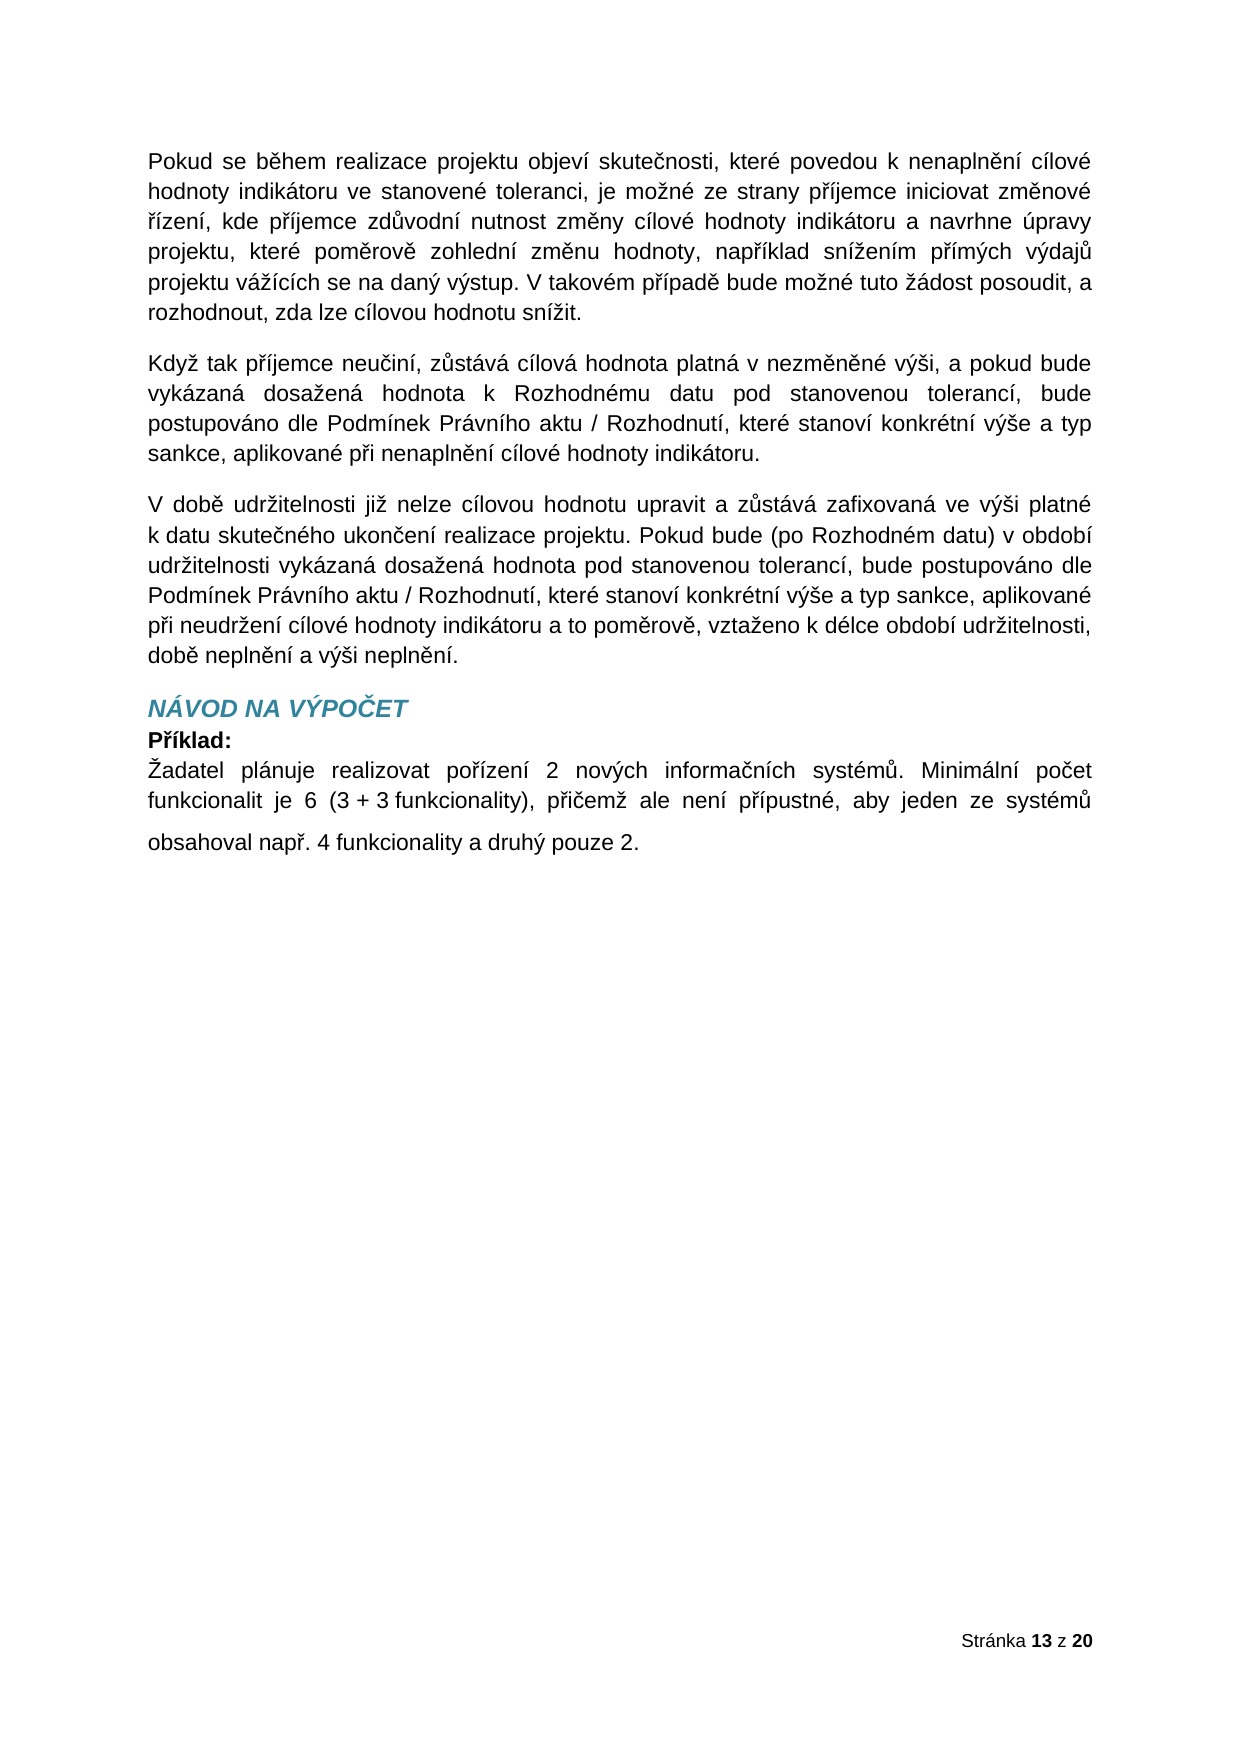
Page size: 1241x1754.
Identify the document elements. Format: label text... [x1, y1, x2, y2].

text Příklad: [148, 727, 1092, 753]
text Pokud se během realizace projektu objeví skutečnosti, které povedou k nenaplnění cílové hodnoty indikátoru ve stanovené toleranci, je možné ze strany příjemce iniciovat změnové řízení, kde příjemce zdůvodní nutnost změny cílové hodnoty indikátoru a navrhne úpravy projektu, které poměrově zohlední změnu hodnoty, například snížením přímých výdajů projektu vážících se na daný výstup. V takovém případě bude možné tuto žádost posoudit, a rozhodnout, zda lze cílovou hodnotu snížit. [148, 148, 1092, 325]
text Když tak příjemce neučiní, zůstává cílová hodnota platná v nezměněné výši, a pokud bude vykázaná dosažená hodnota k Rozhodnému datu pod stanovenou tolerancí, bude postupováno dle Podmínek Právního aktu / Rozhodnutí, které stanoví konkrétní výše a typ sankce, aplikované při nenaplnění cílové hodnoty indikátoru. [148, 350, 1092, 467]
text Žadatel plánuje realizovat pořízení 2 nových informačních systémů. Minimální počet funkcionalit je 6 (3 + 3 funkcionality), přičemž ale není přípustné, aby jeden ze systémů obsahoval např. 4 funkcionality a druhý pouze 2. [148, 757, 1092, 857]
text V době udržitelnosti již nelze cílovou hodnotu upravit a zůstává zafixovaná ve výši platné k datu skutečného ukončení realizace projektu. Pokud bude (po Rozhodném datu) v období udržitelnosti vykázaná dosažená hodnota pod stanovenou tolerancí, bude postupováno dle Podmínek Právního aktu / Rozhodnutí, které stanoví konkrétní výše a typ sankce, aplikované při neudržení cílové hodnoty indikátoru a to poměrově, vztaženo k délce období udržitelnosti, době neplnění a výši neplnění. [148, 491, 1092, 669]
text Návod na Výpočet [148, 693, 1092, 722]
